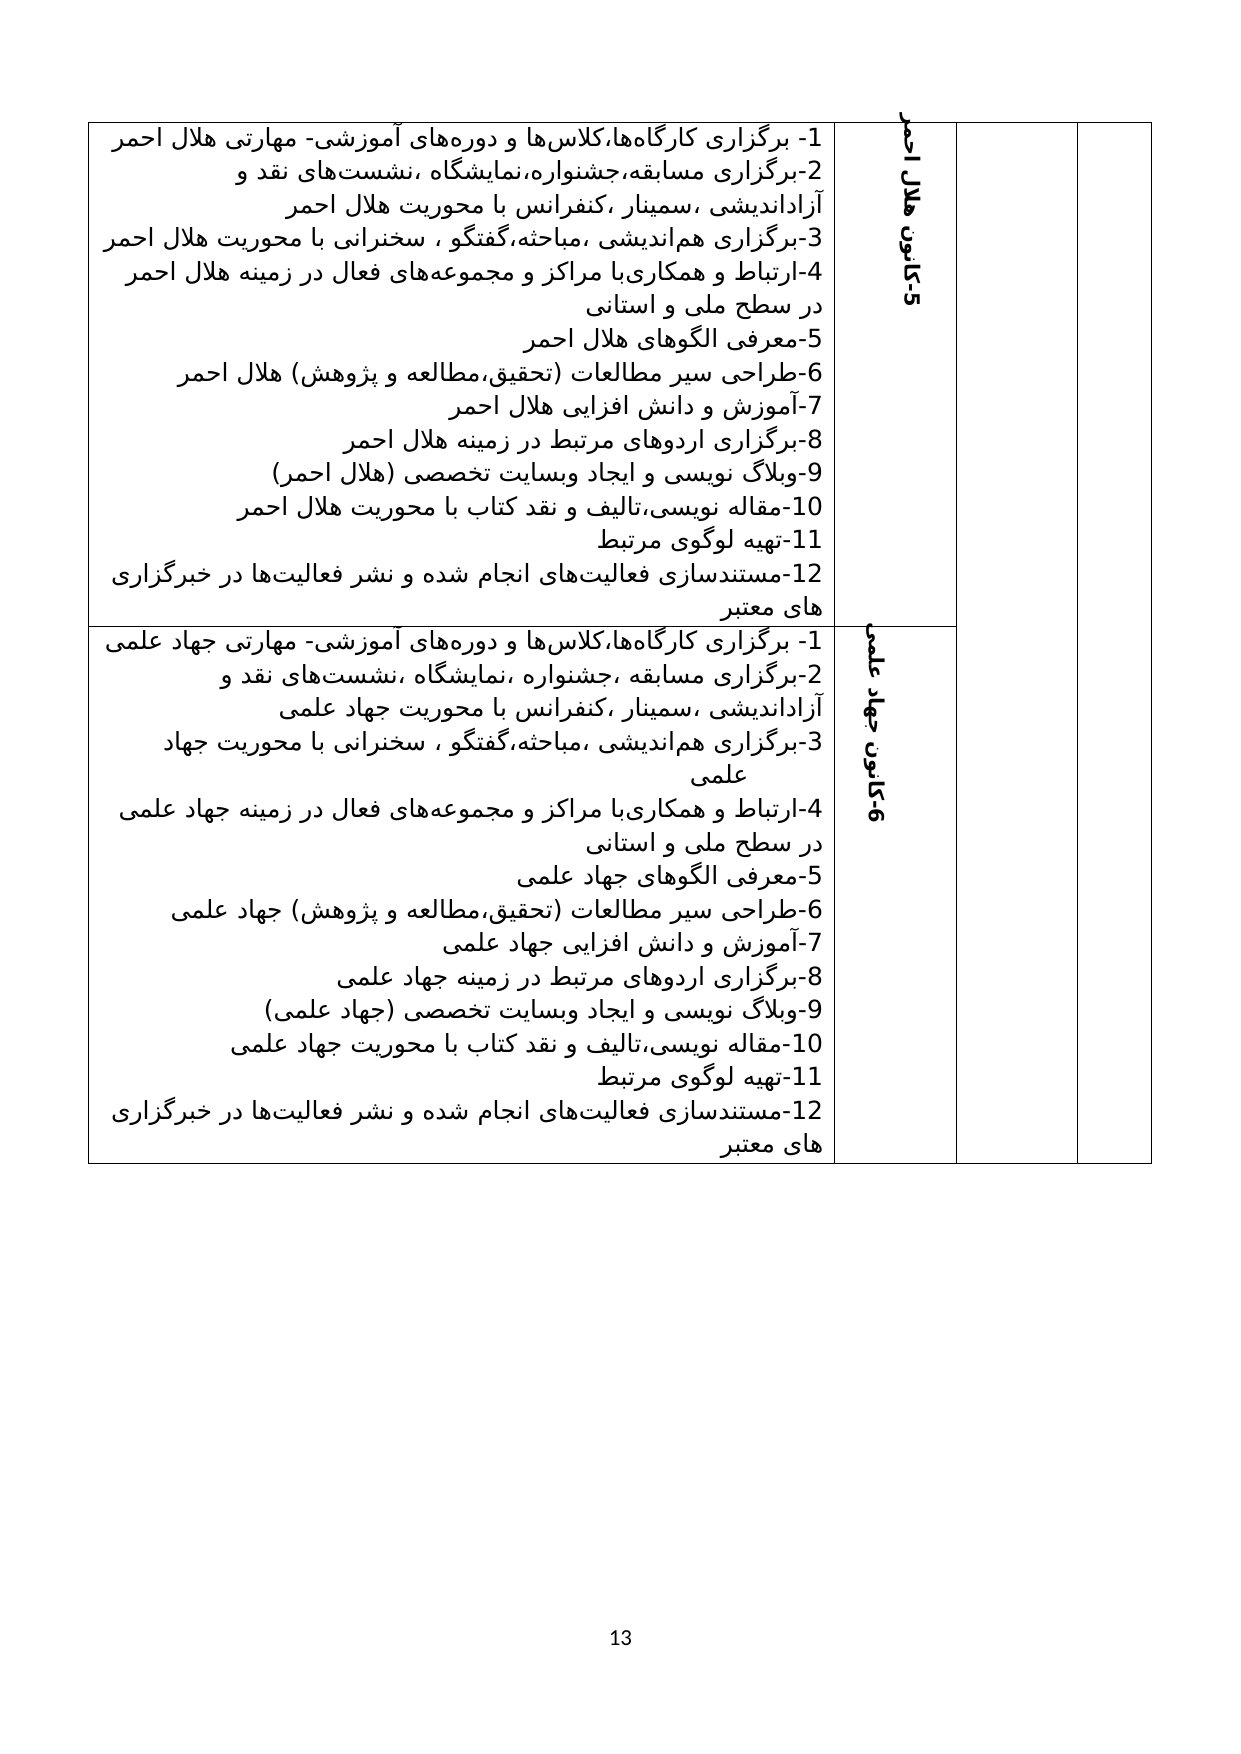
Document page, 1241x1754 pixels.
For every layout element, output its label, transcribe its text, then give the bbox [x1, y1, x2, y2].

table_cell 1- برگزاری کارگاه‌ها،کلاس‌ها و دوره‌های آموزشی- مهارتی جهاد علمی 2-برگزاری مسابقه ،جشنواره ،نمایشگاه ،نشست‌های نقد و آزاداندیشی ،سمینار ،کنفرانس با محوریت جهاد علمی 3-برگزاری هم‌اندیشی ،مباحثه،گفتگو ، سخنرانی با محوریت جهاد علمی 4-ارتباط و همکاری‌با مراکز و مجموعه‌های فعال در زمینه جهاد علمی در سطح ملی و استانی 5-معرفی الگوهای جهاد علمی 6-طراحی سیر مطالعات (تحقیق،مطالعه و پژوهش) جهاد علمی 7-آموزش و دانش افزایی جهاد علمی 8-برگزاری اردوهای مرتبط در زمینه جهاد علمی 9-وبلاگ نویسی و ایجاد وبسایت تخصصی (جهاد علمی) 10-مقاله نویسی،تالیف و نقد کتاب با محوریت جهاد علمی 11-تهیه لوگوی مرتبط 12-مستندسازی فعالیت‌های انجام شده و نشر فعالیت‌ها در خبرگزاری های معتبر [89, 627, 834, 1163]
table_cell 1- برگزاری کارگاه‌ها،کلاس‌ها و دوره‌های آموزشی- مهارتی هلال احمر 2-برگزاری مسابقه،جشنواره،نمایشگاه ،نشست‌های نقد و آزاداندیشی ،سمینار ،کنفرانس با محوریت هلال احمر 3-برگزاری هم‌اندیشی ،مباحثه،گفتگو ، سخنرانی با محوریت هلال احمر 4-ارتباط و همکاری‌با مراکز و مجموعه‌های فعال در زمینه هلال احمر در سطح ملی و استانی 5-معرفی الگوهای هلال احمر 6-طراحی سیر مطالعات (تحقیق،مطالعه و پژوهش) هلال احمر 7-آموزش و دانش افزایی هلال احمر 8-برگزاری اردوهای مرتبط در زمینه هلال احمر 9-وبلاگ نویسی و ایجاد وبسایت تخصصی (هلال احمر) 10-مقاله نویسی،تالیف و نقد کتاب با محوریت هلال احمر 11-تهیه لوگوی مرتبط 12-مستندسازی فعالیت‌های انجام شده و نشر فعالیت‌ها در خبرگزاری های معتبر [89, 123, 834, 626]
table_cell 5-کانون هلال احمر [835, 123, 956, 626]
table_cell 6-کانون جهاد علمی [835, 627, 956, 1163]
